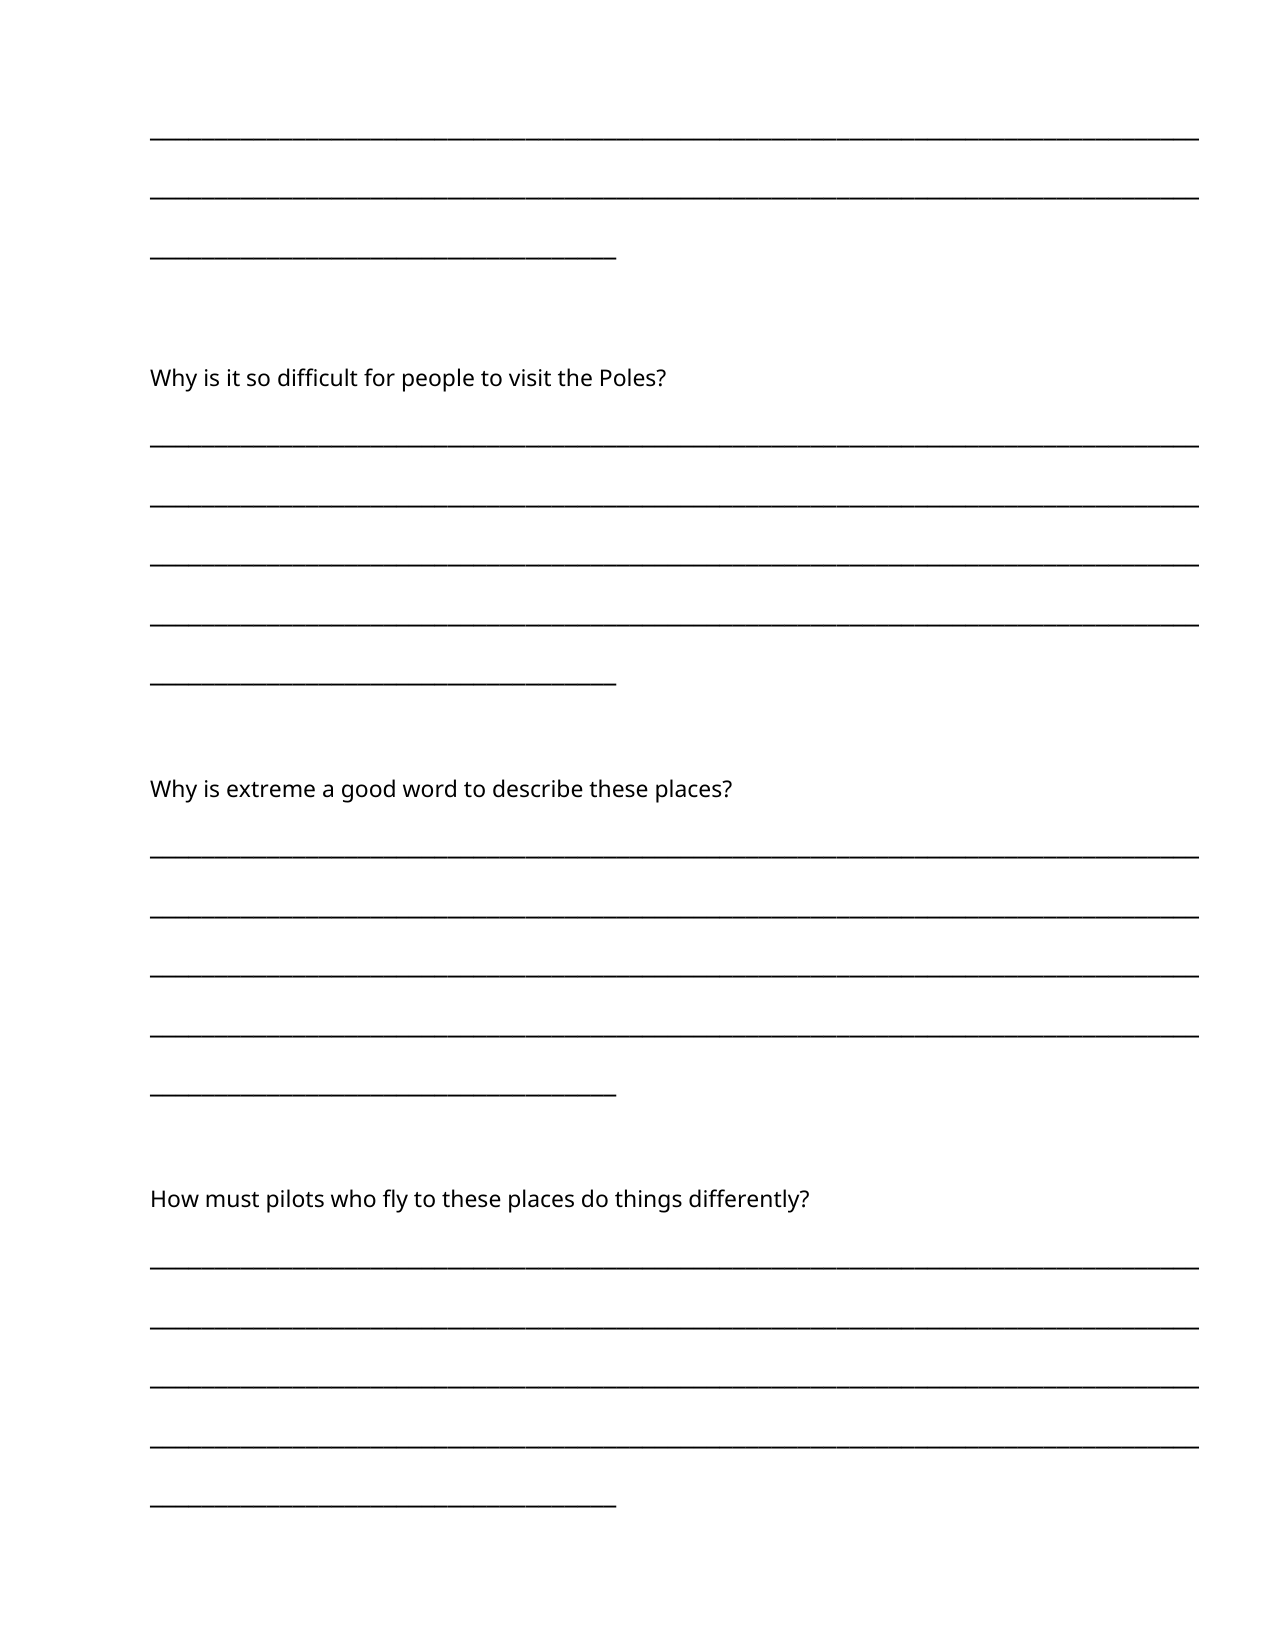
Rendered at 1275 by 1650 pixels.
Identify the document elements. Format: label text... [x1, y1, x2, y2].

text Why is extreme a good word to describe these places? ________________________________________________________________________________________________________________________________________________________________________________________________________________________________________________________________________________________________________________________________________________________________________ [150, 772, 1200, 1101]
text Why is it so difficult for people to visit the Poles? ________________________________________________________________________________________________________________________________________________________________________________________________________________________________________________________________________________________________________________________________________________________________________ [150, 362, 1200, 690]
text How must pilots who fly to these places do things differently? ________________________________________________________________________________________________________________________________________________________________________________________________________________________________________________________________________________________________________________________________________________________________________ [150, 1183, 1200, 1512]
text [150, 105, 1200, 264]
